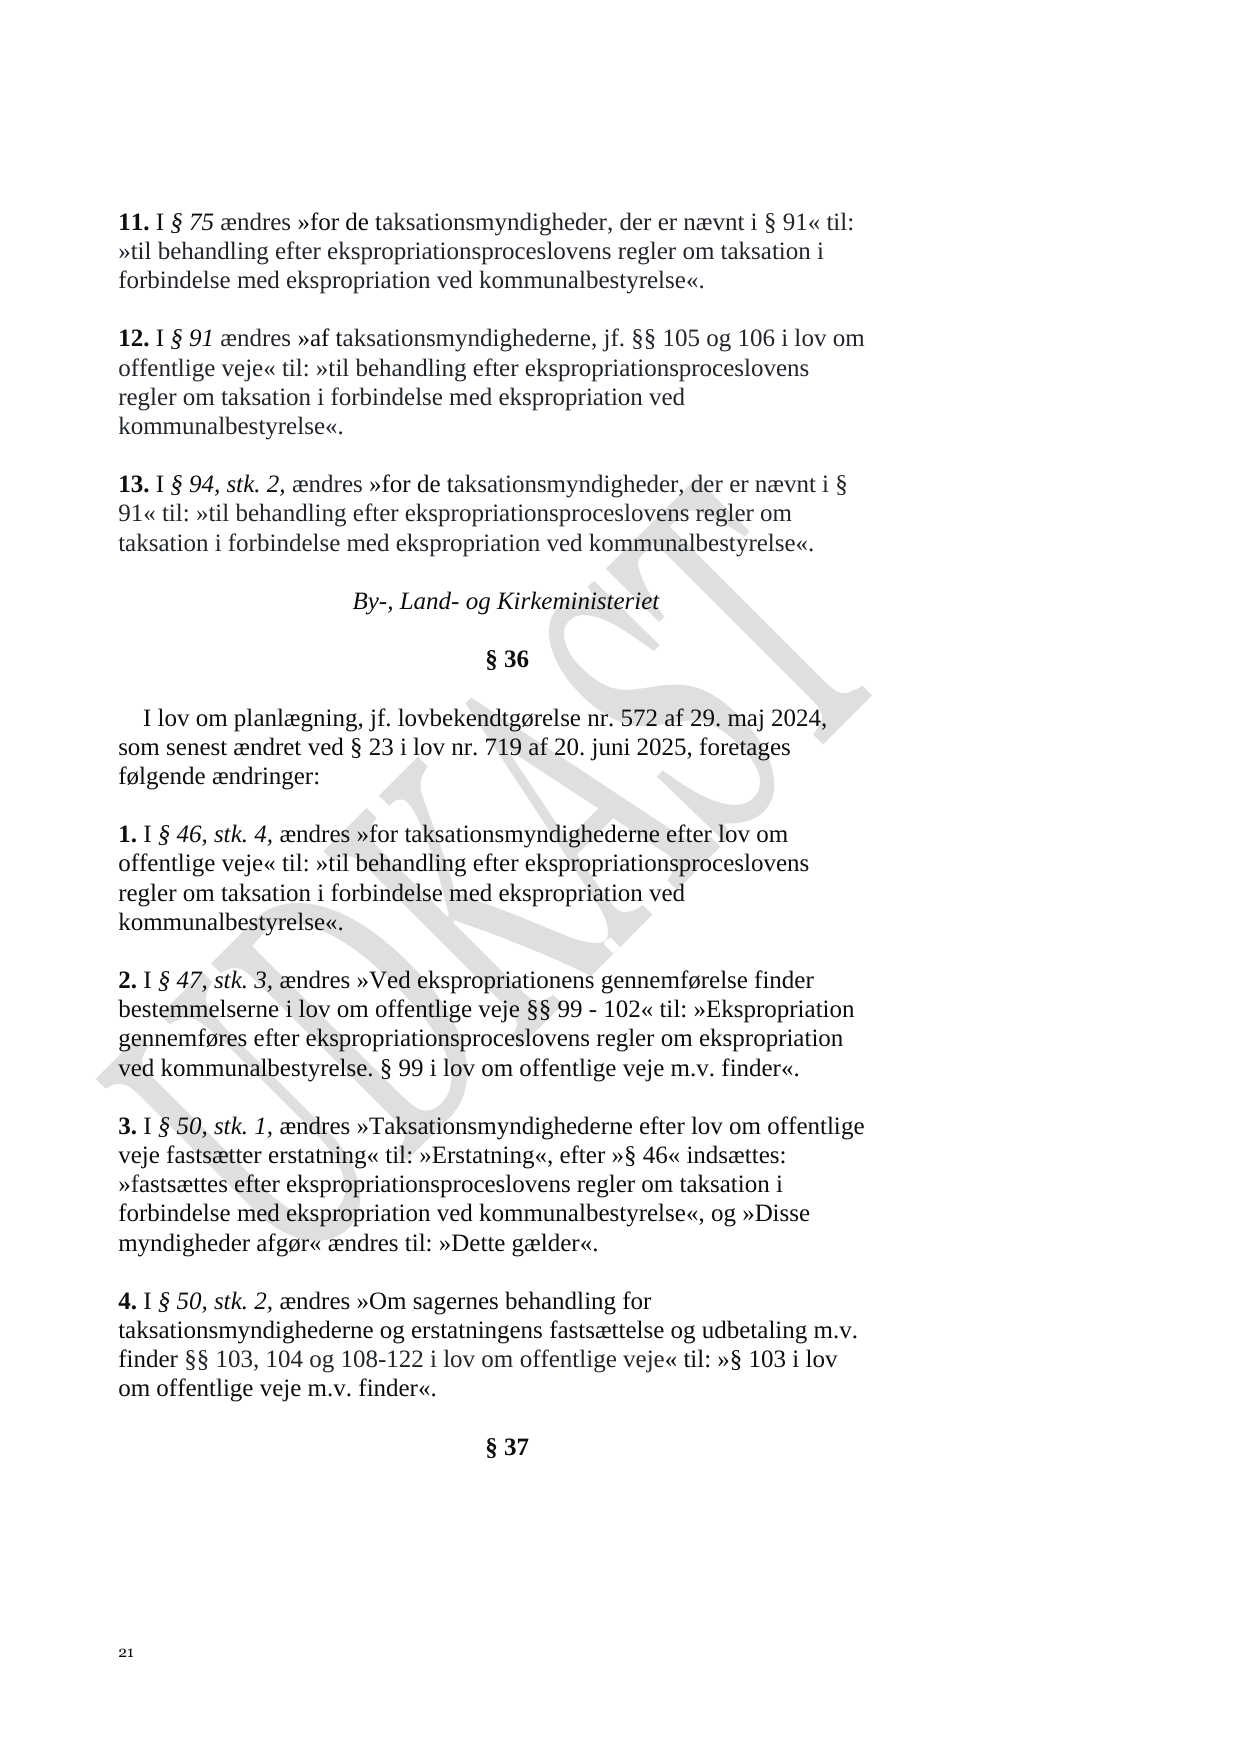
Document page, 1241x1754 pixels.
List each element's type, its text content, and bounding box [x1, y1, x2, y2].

text 13. I § 94, stk. 2, ændres »for de taksationsmyndigheder, der er nævnt i § 91« til: »til behandling efter ekspropriationsproceslovens regler om taksation i forbindelse med ekspropriation ved kommunalbestyrelse«. [118, 469, 871, 556]
text 4. I § 50, stk. 2, ændres »Om sagernes behandling for taksationsmyndighederne og erstatningens fastsættelse og udbetaling m.v. finder §§ 103, 104 og 108-122 i lov om offentlige veje« til: »§ 103 i lov om offentlige veje m.v. finder«. [118, 1286, 871, 1402]
text § 36 [118, 644, 871, 673]
text I lov om planlægning, jf. lovbekendtgørelse nr. 572 af 29. maj 2024, som senest ændret ved § 23 i lov nr. 719 af 20. juni 2025, foretages følgende ændringer: [118, 702, 871, 790]
subtitle By-, Land- og Kirkeministeriet [118, 586, 871, 615]
text 1. I § 46, stk. 4, ændres »for taksationsmyndighederne efter lov om offentlige veje« til: »til behandling efter ekspropriationsproceslovens regler om taksation i forbindelse med ekspropriation ved kommunalbestyrelse«. [118, 819, 871, 936]
text 3. I § 50, stk. 1, ændres »Taksationsmyndighederne efter lov om offentlige veje fastsætter erstatning« til: »Erstatning«, efter »§ 46« indsættes: »fastsættes efter ekspropriationsproceslovens regler om taksation i forbindelse med ekspropriation ved kommunalbestyrelse«, og »Disse myndigheder afgør« ændres til: »Dette gælder«. [118, 1111, 871, 1256]
text 2. I § 47, stk. 3, ændres »Ved ekspropriationens gennemførelse finder bestemmelserne i lov om offentlige veje §§ 99 - 102« til: »Ekspropriation gennemføres efter ekspropriationsproceslovens regler om ekspropriation ved kommunalbestyrelse. § 99 i lov om offentlige veje m.v. finder«. [118, 965, 871, 1081]
text 11. I § 75 ændres »for de taksationsmyndigheder, der er nævnt i § 91« til: »til behandling efter ekspropriationsproceslovens regler om taksation i forbindelse med ekspropriation ved kommunalbestyrelse«. [118, 206, 871, 294]
text 12. I § 91 ændres »af taksationsmyndighederne, jf. §§ 105 og 106 i lov om offentlige veje« til: »til behandling efter ekspropriationsproceslovens regler om taksation i forbindelse med ekspropriation ved kommunalbestyrelse«. [118, 323, 871, 440]
text § 37 [118, 1431, 871, 1461]
